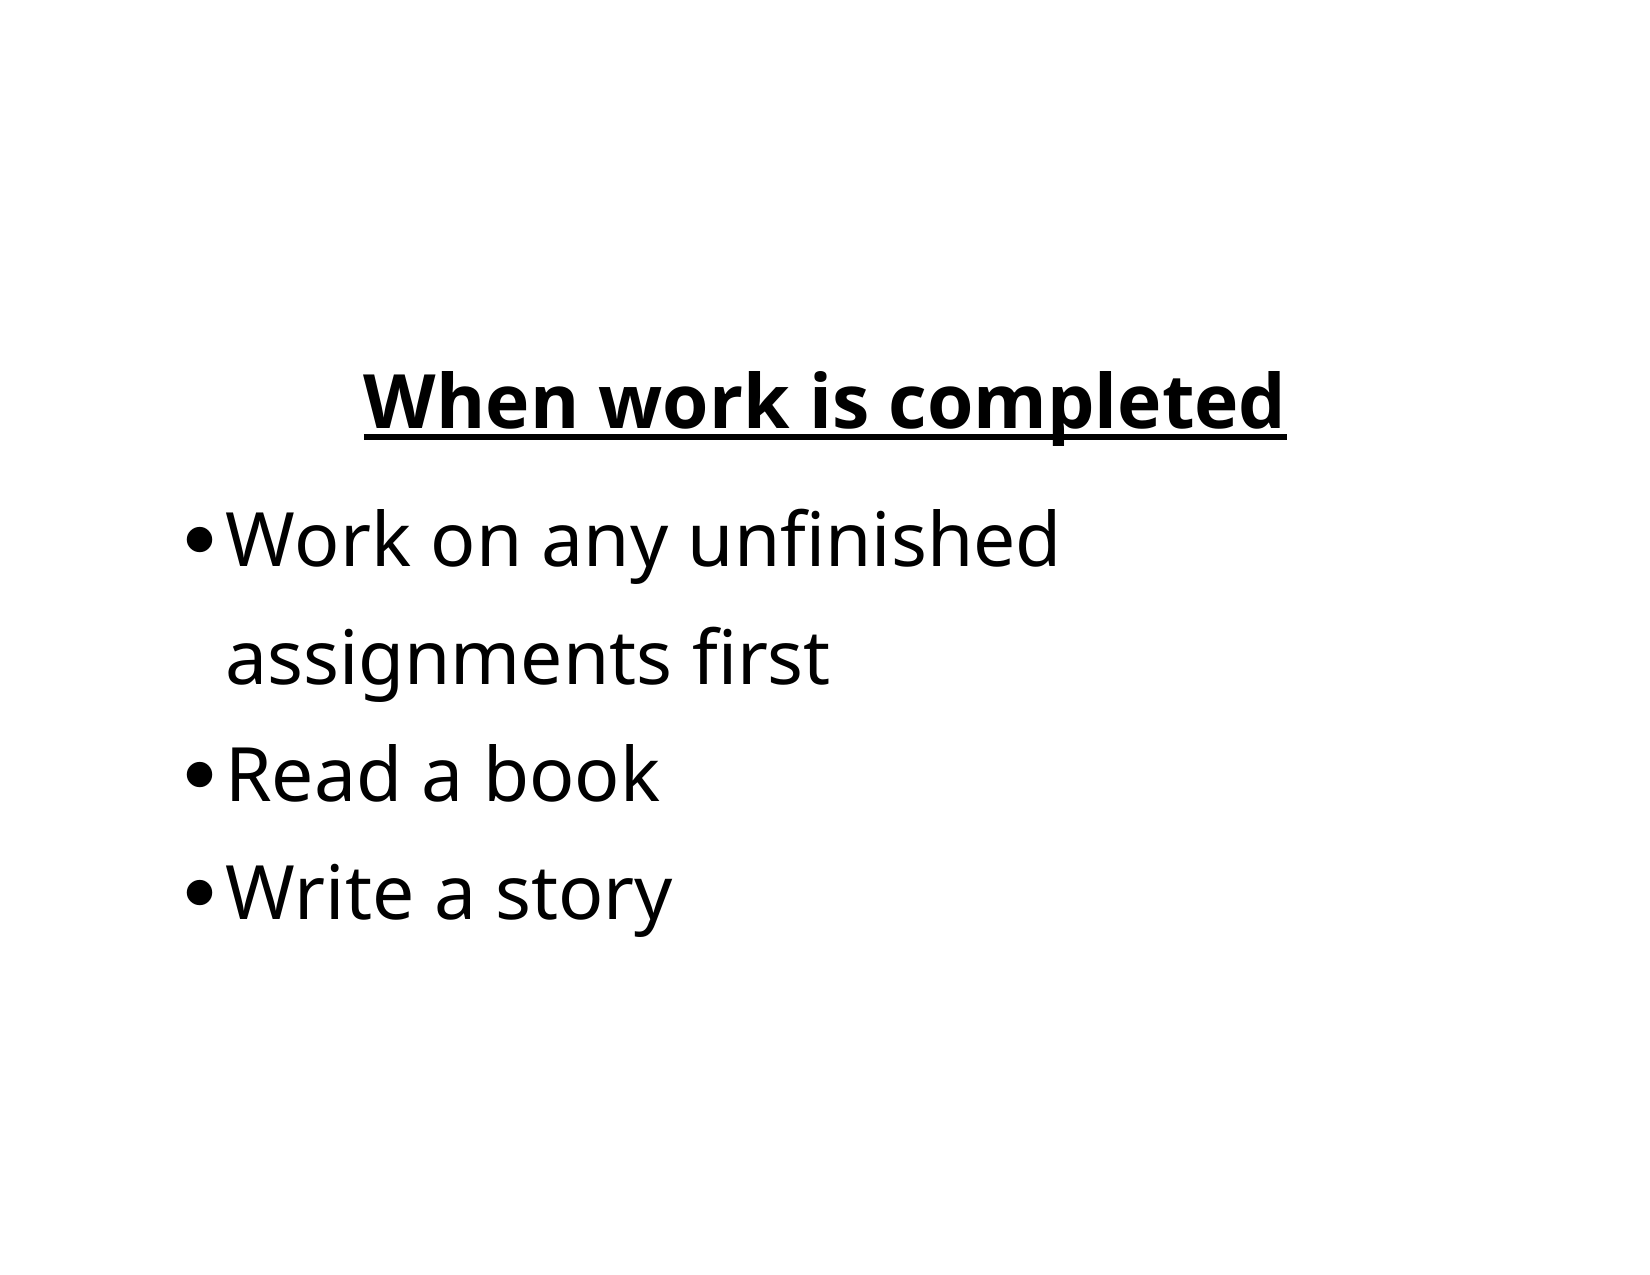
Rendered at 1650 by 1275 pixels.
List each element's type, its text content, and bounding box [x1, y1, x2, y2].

list Work on any unfinished assignments first [187, 487, 1500, 706]
list Write a story [187, 839, 1500, 941]
list Read a book [187, 722, 1500, 824]
text When work is completed [150, 348, 1500, 451]
